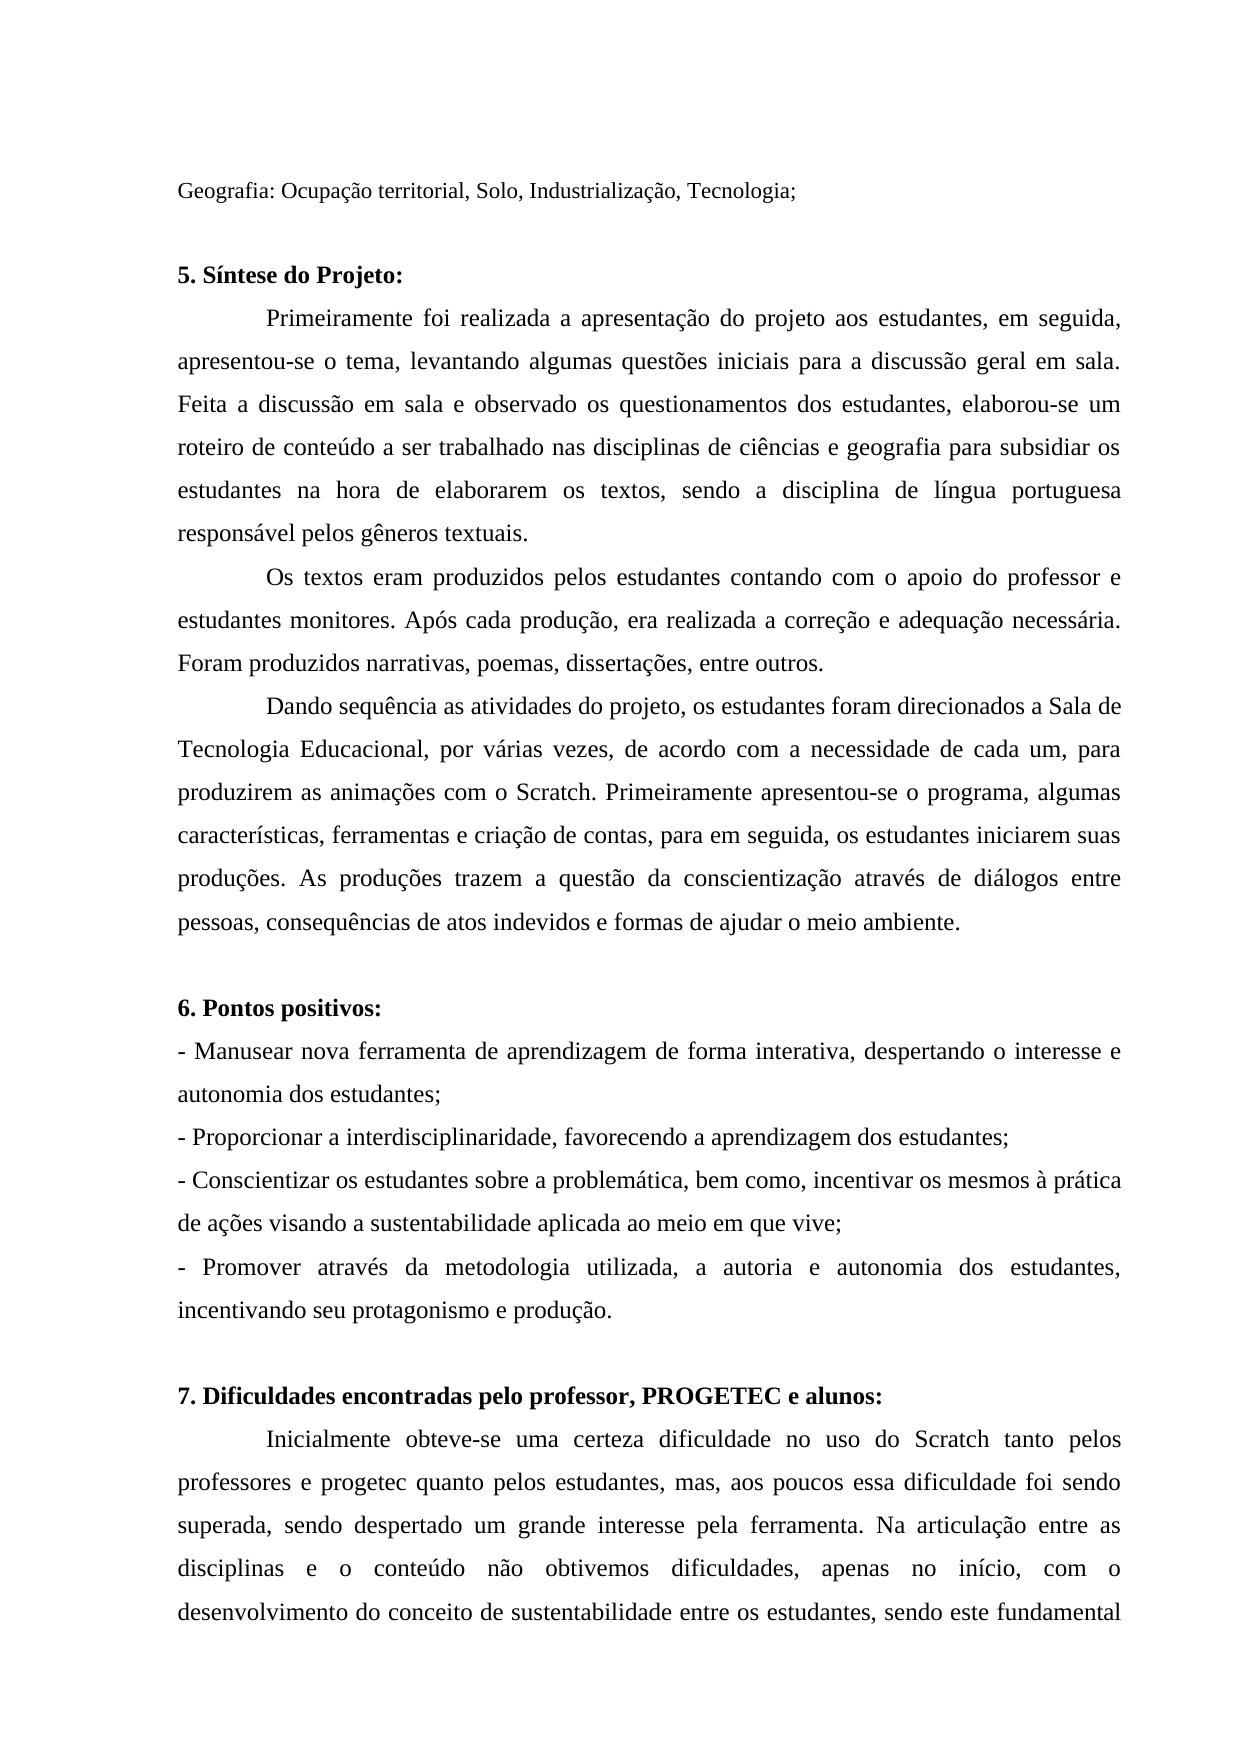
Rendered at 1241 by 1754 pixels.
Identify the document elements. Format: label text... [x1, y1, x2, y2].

text - Proporcionar a interdisciplinaridade, favorecendo a aprendizagem dos estudantes; [177, 1122, 1122, 1151]
text Geografia: Ocupação territorial, Solo, Industrialização, Tecnologia; [177, 177, 1122, 203]
text Dando sequência as atividades do projeto, os estudantes foram direcionados a Sala de Tecnologia Educacional, por várias vezes, de acordo com a necessidade de cada um, para produzirem as animações com o Scratch. Primeiramente apresentou-se o programa, algumas características, ferramentas e criação de contas, para em seguida, os estudantes iniciarem suas produções. As produções trazem a questão da conscientização através de diálogos entre pessoas, consequências de atos indevidos e formas de ajudar o meio ambiente. [177, 691, 1122, 935]
text Primeiramente foi realizada a apresentação do projeto aos estudantes, em seguida, apresentou-se o tema, levantando algumas questões iniciais para a discussão geral em sala. Feita a discussão em sala e observado os questionamentos dos estudantes, elaborou-se um roteiro de conteúdo a ser trabalhado nas disciplinas de ciências e geografia para subsidiar os estudantes na hora de elaborarem os textos, sendo a disciplina de língua portuguesa responsável pelos gêneros textuais. [177, 303, 1122, 547]
text 5. Síntese do Projeto: [177, 260, 1122, 288]
text 7. Dificuldades encontradas pelo professor, PROGETEC e alunos: [177, 1381, 1122, 1410]
text 6. Pontos positivos: [177, 993, 1122, 1022]
text Os textos eram produzidos pelos estudantes contando com o apoio do professor e estudantes monitores. Após cada produção, era realizada a correção e adequação necessária. Foram produzidos narrativas, poemas, dissertações, entre outros. [177, 562, 1122, 677]
text - Promover através da metodologia utilizada, a autoria e autonomia dos estudantes, incentivando seu protagonismo e produção. [177, 1252, 1122, 1323]
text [177, 1424, 1122, 1625]
text - Conscientizar os estudantes sobre a problemática, bem como, incentivar os mesmos à prática de ações visando a sustentabilidade aplicada ao meio em que vive; [177, 1165, 1122, 1237]
text - Manusear nova ferramenta de aprendizagem de forma interativa, despertando o interesse e autonomia dos estudantes; [177, 1036, 1122, 1108]
